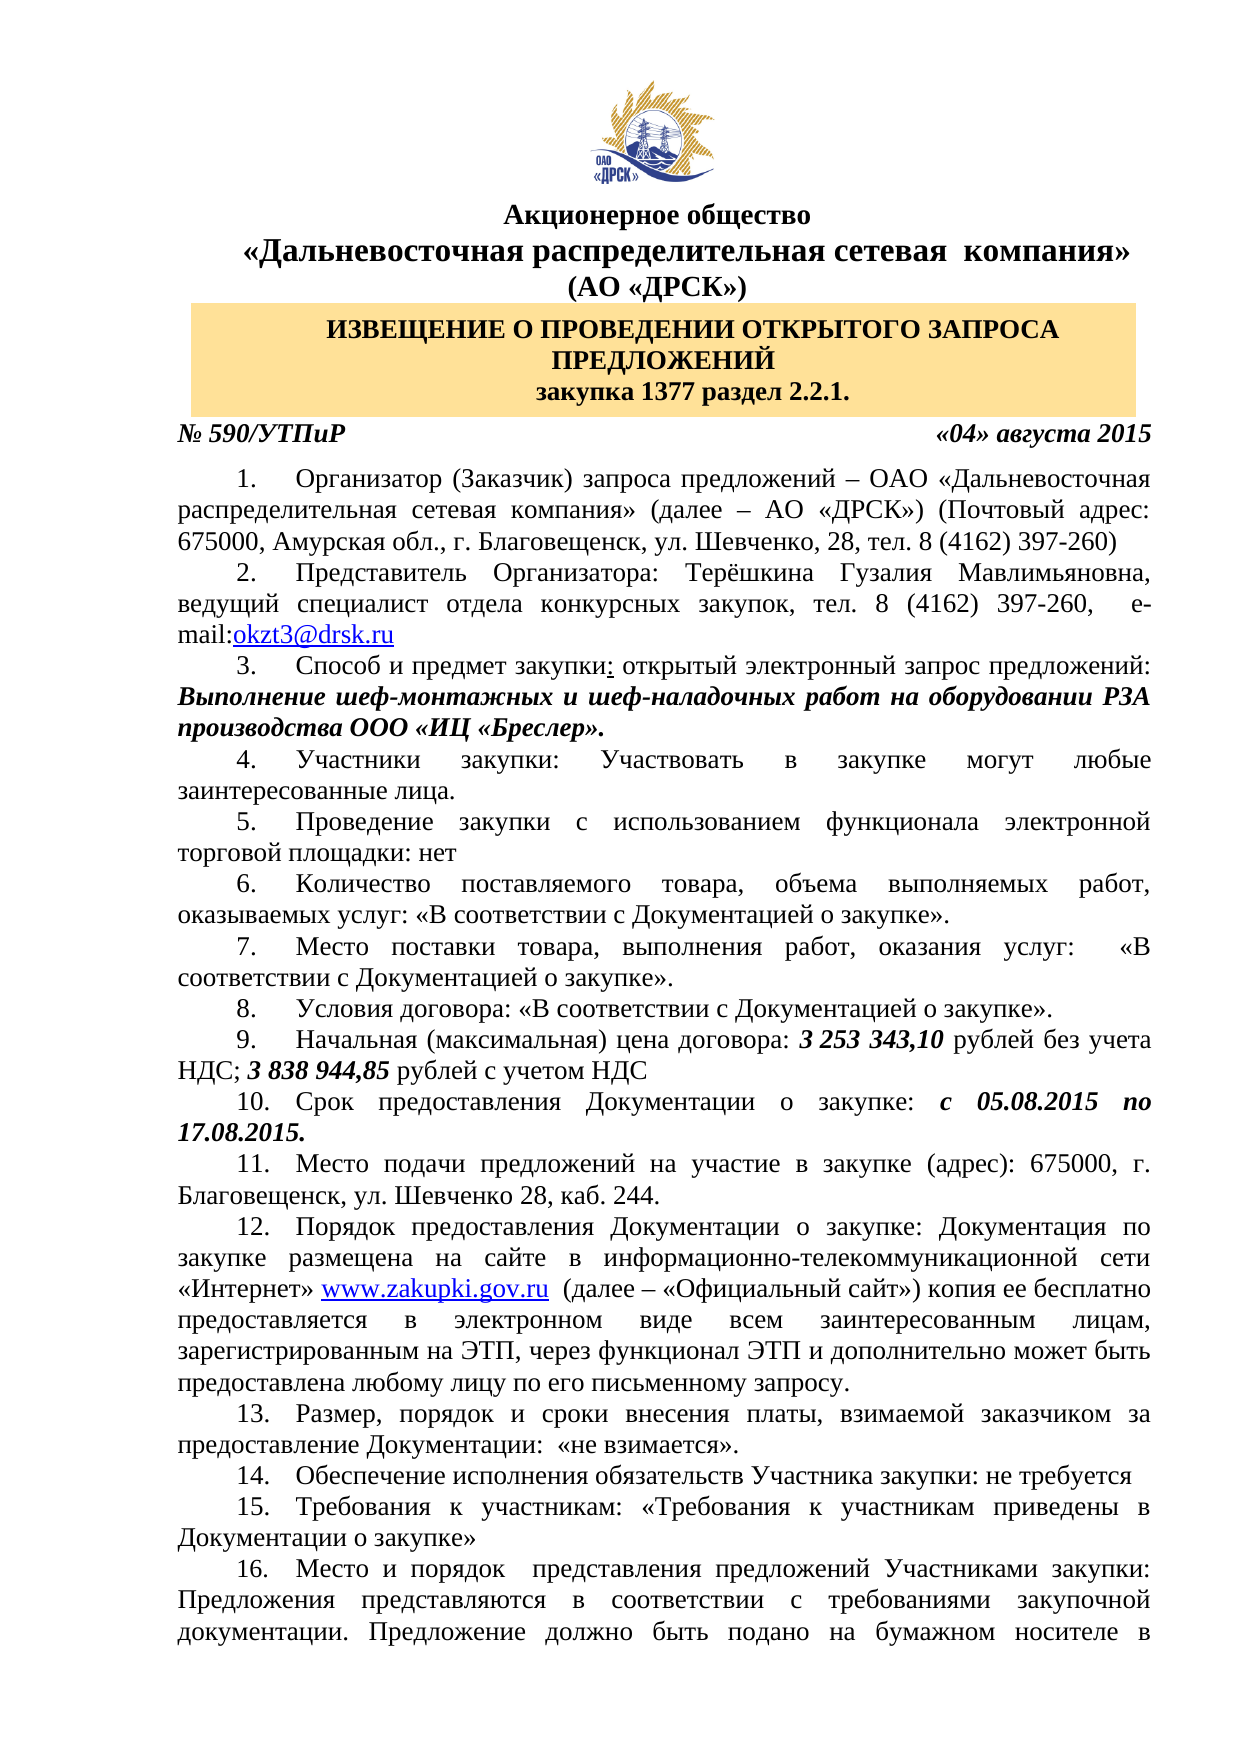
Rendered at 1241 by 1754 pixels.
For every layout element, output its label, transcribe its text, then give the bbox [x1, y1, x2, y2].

text «Дальневосточная распределительная сетевая компания» [177, 231, 1137, 269]
list Участники закупки: Участвовать в закупке могут любые заинтересованные лица. [177, 743, 1152, 805]
list Требования к участникам: «Требования к участникам приведены в Документации о закупке» [177, 1490, 1152, 1552]
list Проведение закупки с использованием функционала электронной торговой площадки: нет [177, 805, 1152, 867]
list Порядок предоставления Документации о закупке: Документация по закупке размещена на сайте в информационно-телекоммуникационной сети «Интернет» www.zakupki.gov.ru (далее – «Официальный сайт») копия ее бесплатно предоставляется в электронном виде всем заинтересованным лицам, зарегистрированным на ЭТП, через функционал ЭТП и дополнительно может быть предоставлена любому лицу по его письменному запросу. [177, 1210, 1152, 1397]
text (АО «ДРСК») [177, 269, 1137, 303]
list Количество поставляемого товара, объема выполняемых работ, оказываемых услуг: «В соответствии с Документацией о закупке». [177, 867, 1152, 929]
table_header № 590/УТПиР [166, 417, 664, 448]
list Место поставки товара, выполнения работ, оказания услуг: «В соответствии с Документацией о закупке». [177, 929, 1152, 992]
list Срок предоставления Документации о закупке: с 05.08.2015 по 17.08.2015. [177, 1085, 1152, 1148]
table_header ИЗВЕЩЕНИЕ О ПРОВЕДЕНИИ ОТКРЫТОГО ЗАПРОСА ПРЕДЛОЖЕНИЙ закупка 1377 раздел 2.2.1. [191, 303, 1136, 417]
list Представитель Организатора: Терёшкина Гузалия Мавлимьяновна, ведущий специалист отдела конкурсных закупок, тел. 8 (4162) 397-260, e-mail:okzt3@drsk.ru [177, 556, 1152, 649]
list Способ и предмет закупки: открытый электронный запрос предложений: Выполнение шеф-монтажных и шеф-наладочных работ на оборудовании РЗА производства ООО «ИЦ «Бреслер». [177, 649, 1152, 743]
text Акционерное общество [177, 197, 1137, 231]
list Размер, порядок и сроки внесения платы, взимаемой заказчиком за предоставление Документации: «не взимается». [177, 1397, 1152, 1459]
list Начальная (максимальная) цена договора: 3 253 343,10 рублей без учета НДС; 3 838 944,85 рублей с учетом НДС [177, 1023, 1152, 1085]
table_header «04» августа 2015 [664, 417, 1163, 448]
list Место подачи предложений на участие в закупке (адрес): 675000, г. Благовещенск, ул. Шевченко 28, каб. 244. [177, 1148, 1152, 1210]
list Обеспечение исполнения обязательств Участника закупки: не требуется [177, 1459, 1152, 1490]
list Условия договора: «В соответствии с Документацией о закупке». [177, 992, 1152, 1023]
list Организатор (Заказчик) запроса предложений – ОАО «Дальневосточная распределительная сетевая компания» (далее – АО «ДРСК») (Почтовый адрес: 675000, Амурская обл., г. Благовещенск, ул. Шевченко, 28, тел. 8 (4162) 397-260) [177, 462, 1152, 556]
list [177, 1552, 1152, 1646]
picture [589, 80, 715, 184]
